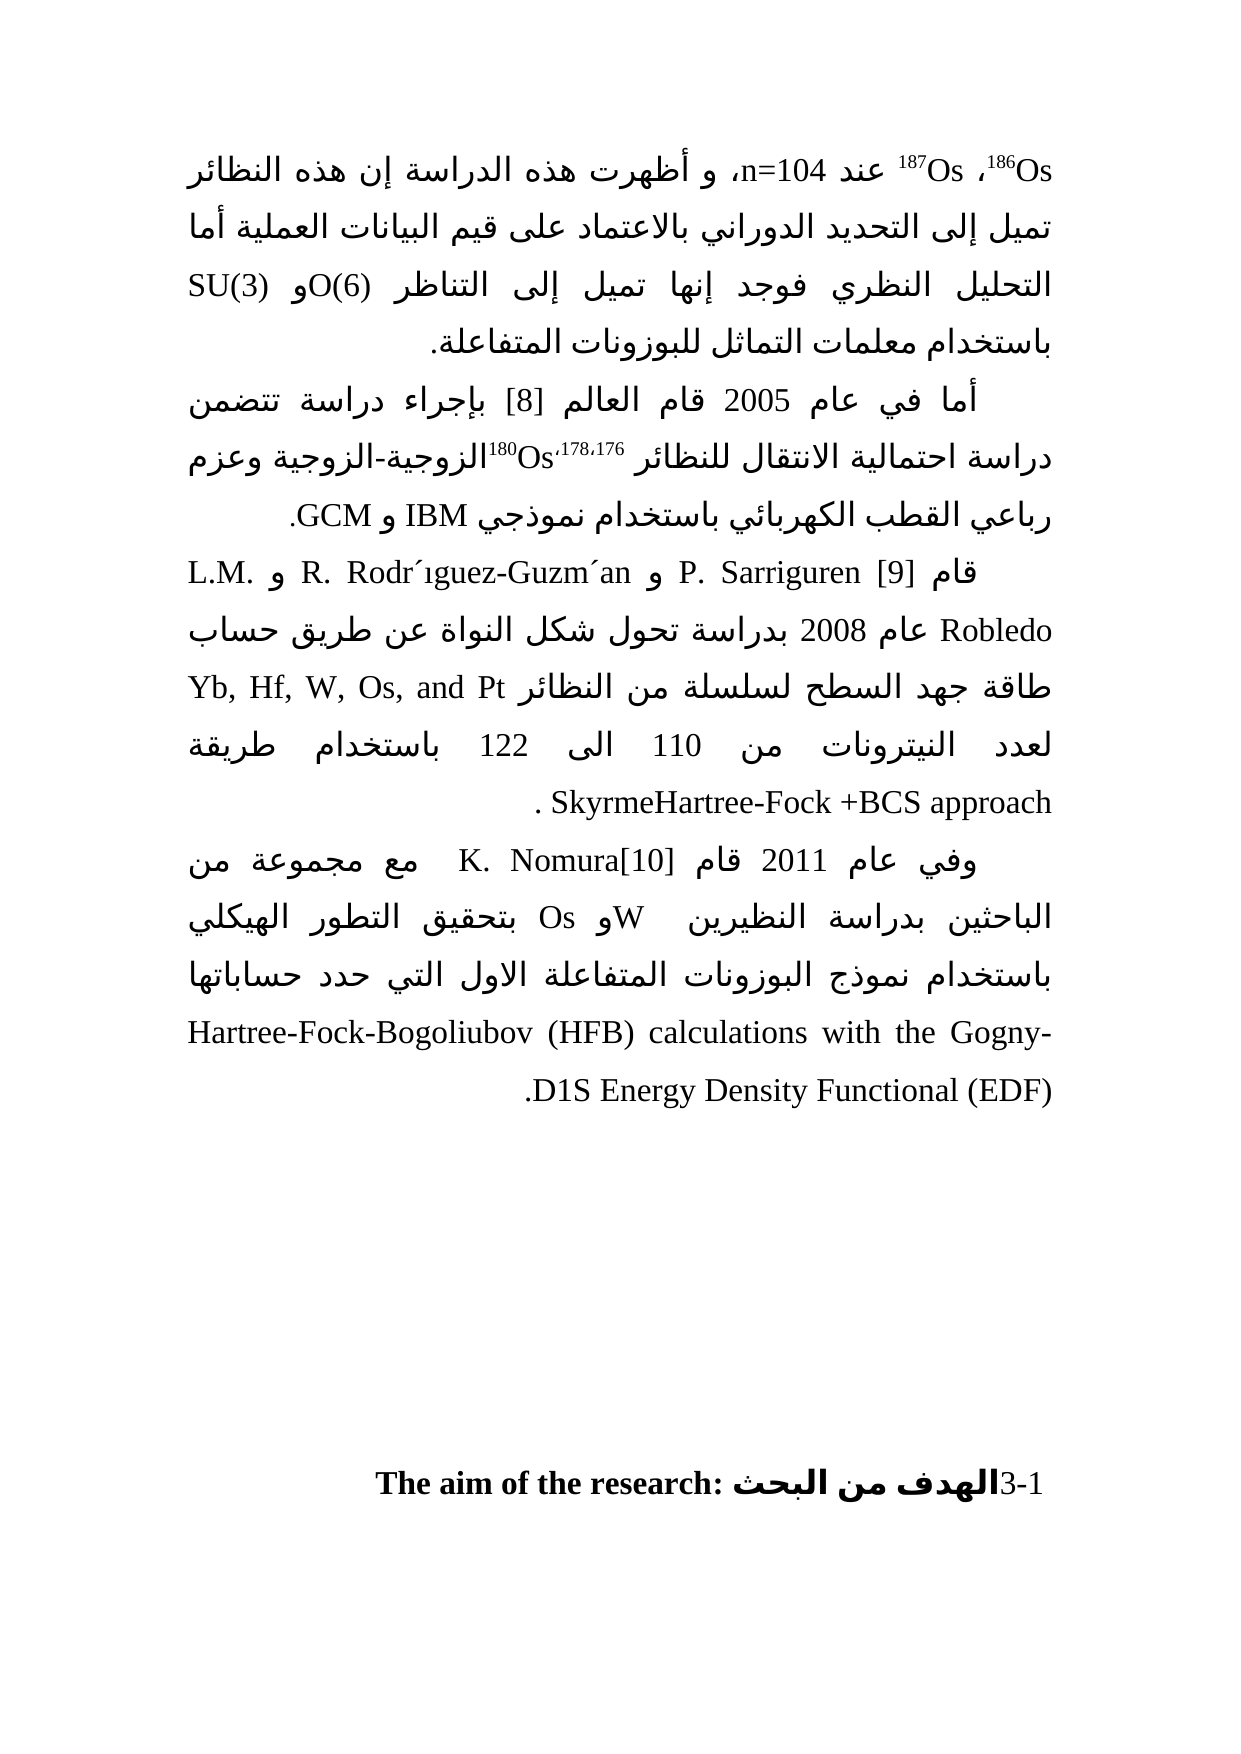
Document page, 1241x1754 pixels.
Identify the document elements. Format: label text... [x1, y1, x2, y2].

text أما في عام 2005 قام العالم [8] بإجراء دراسة تتضمن دراسة احتمالية الانتقال للنظائر 180Os،178،176الزوجية-الزوجية وعزم رباعي القطب الكهربائي باستخدام نموذجي IBM و GCM. [187, 380, 1053, 533]
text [187, 150, 1053, 361]
text قام P. Sarriguren [9] و R. Rodr´ıguez-Guzm´an و L.M. Robledo عام 2008 بدراسة تحول شكل النواة عن طريق حساب طاقة جهد السطح لسلسلة من النظائر Yb, Hf, W, Os, and Pt لعدد النيترونات من 110 الى 122 باستخدام طريقةSkyrmeHartree-Fock +BCS approach . [187, 552, 1053, 821]
text 3-1الهدف من البحث :The aim of the research [187, 1463, 1053, 1502]
text وفي عام 2011 قام K. Nomura[10] مع مجموعة من الباحثين بدراسة النظيرين Wو Os بتحقيق التطور الهيكلي باستخدام نموذج البوزونات المتفاعلة الاول التي حدد حساباتها Hartree-Fock-Bogoliubov (HFB) calculations with the Gogny-D1S Energy Density Functional (EDF). [187, 840, 1053, 1108]
